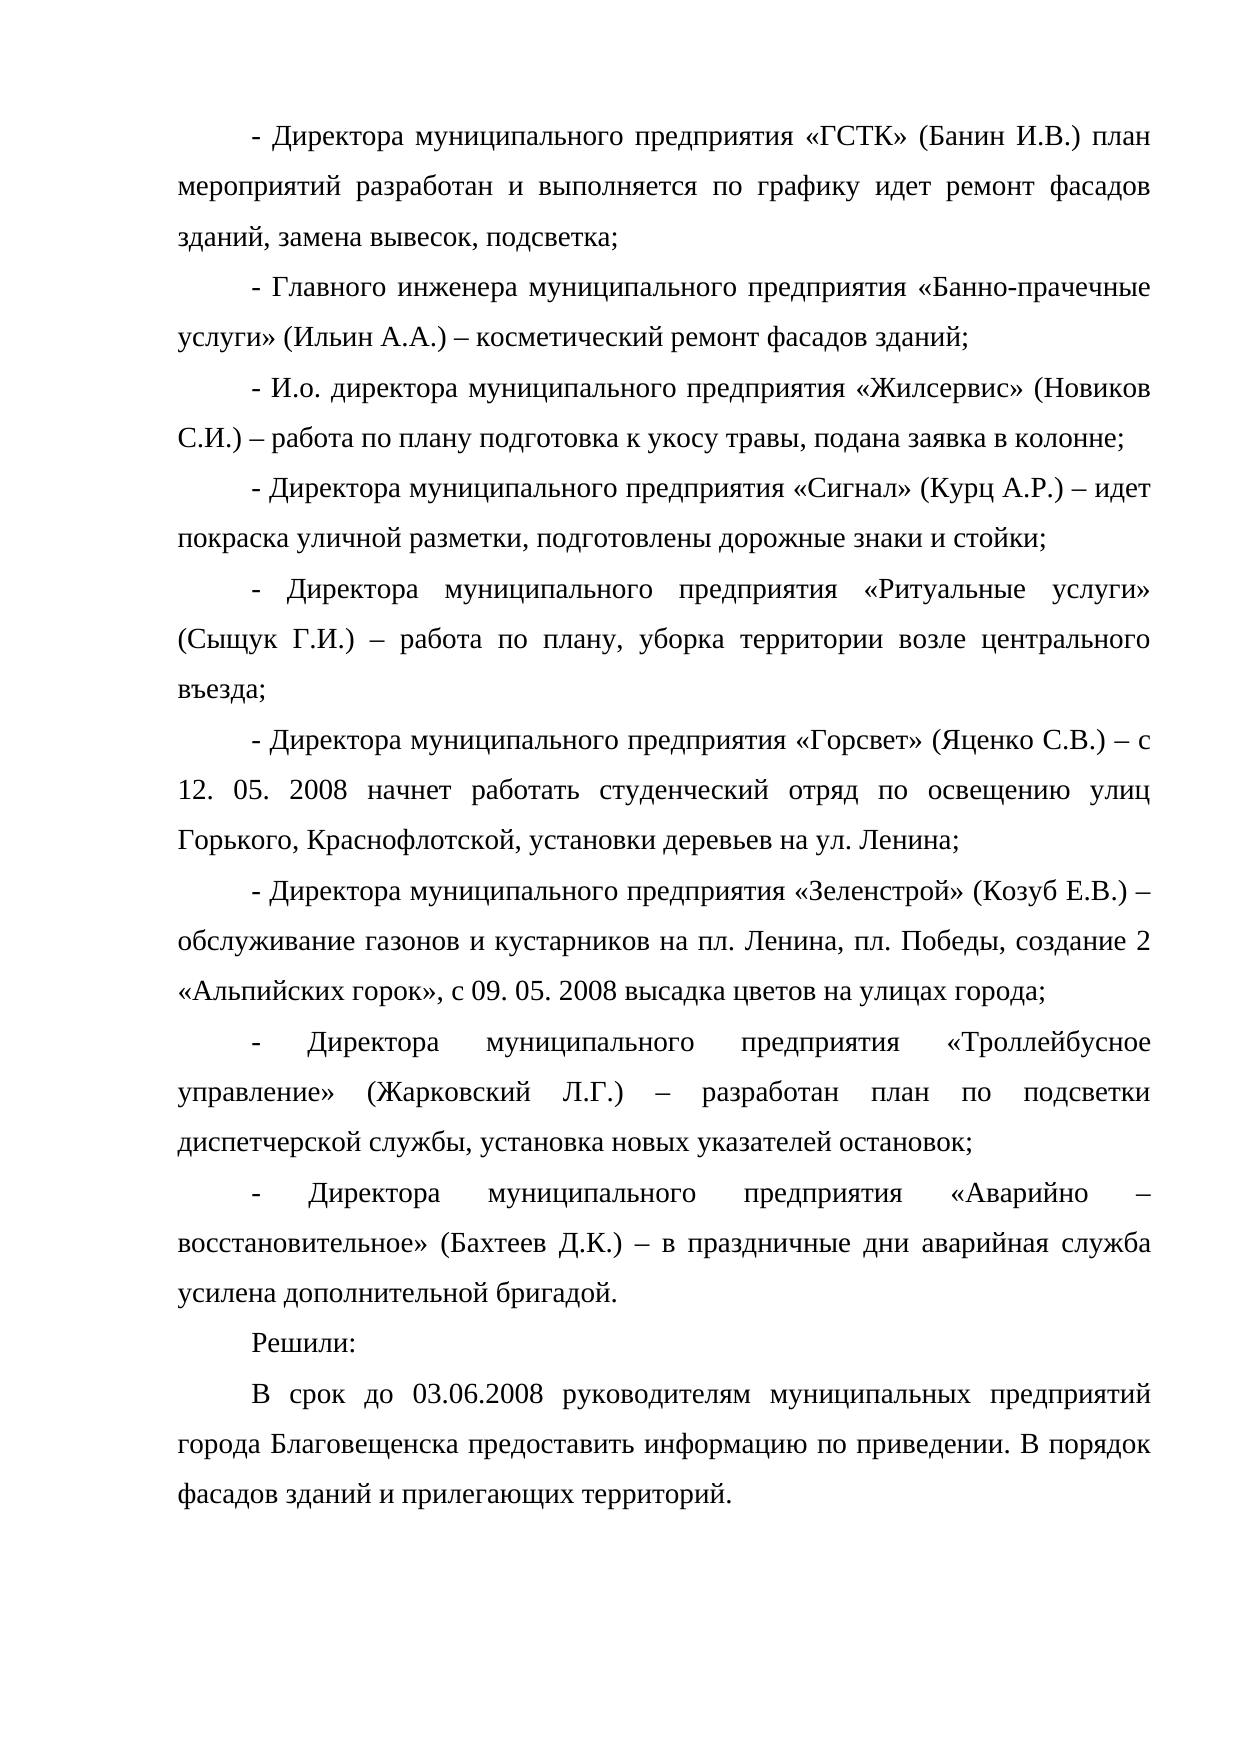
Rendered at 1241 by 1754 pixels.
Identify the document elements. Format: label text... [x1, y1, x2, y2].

text - Директора муниципального предприятия «Троллейбусное управление» (Жарковский Л.Г.) – разработан план по подсветки диспетчерской службы, установка новых указателей остановок; [177, 1024, 1152, 1158]
text - Директора муниципального предприятия «Горсвет» (Яценко С.В.) – с 12. 05. 2008 начнет работать студенческий отряд по освещению улиц Горького, Краснофлотской, установки деревьев на ул. Ленина; [177, 722, 1152, 856]
text - И.о. директора муниципального предприятия «Жилсервис» (Новиков С.И.) – работа по плану подготовка к укосу травы, подана заявка в колонне; [177, 370, 1152, 453]
text - Директора муниципального предприятия «Сигнал» (Курц А.Р.) – идет покраска уличной разметки, подготовлены дорожные знаки и стойки; [177, 470, 1152, 554]
text В срок до 03.06.2008 руководителям муниципальных предприятий города Благовещенска предоставить информацию по приведении. В порядок фасадов зданий и прилегающих территорий. [177, 1376, 1152, 1510]
text - Директора муниципального предприятия «ГСТК» (Банин И.В.) план мероприятий разработан и выполняется по графику идет ремонт фасадов зданий, замена вывесок, подсветка; [177, 118, 1152, 252]
text - Директора муниципального предприятия «Ритуальные услуги» (Сыщук Г.И.) – работа по плану, уборка территории возле центрального въезда; [177, 571, 1152, 705]
text - Директора муниципального предприятия «Зеленстрой» (Козуб Е.В.) – обслуживание газонов и кустарников на пл. Ленина, пл. Победы, создание 2 «Альпийских горок», с 09. 05. 2008 высадка цветов на улицах города; [177, 873, 1152, 1007]
text Решили: [177, 1326, 1152, 1359]
text - Директора муниципального предприятия «Аварийно – восстановительное» (Бахтеев Д.К.) – в праздничные дни аварийная служба усилена дополнительной бригадой. [177, 1175, 1152, 1309]
text - Главного инженера муниципального предприятия «Банно-прачечные услуги» (Ильин А.А.) – косметический ремонт фасадов зданий; [177, 269, 1152, 353]
